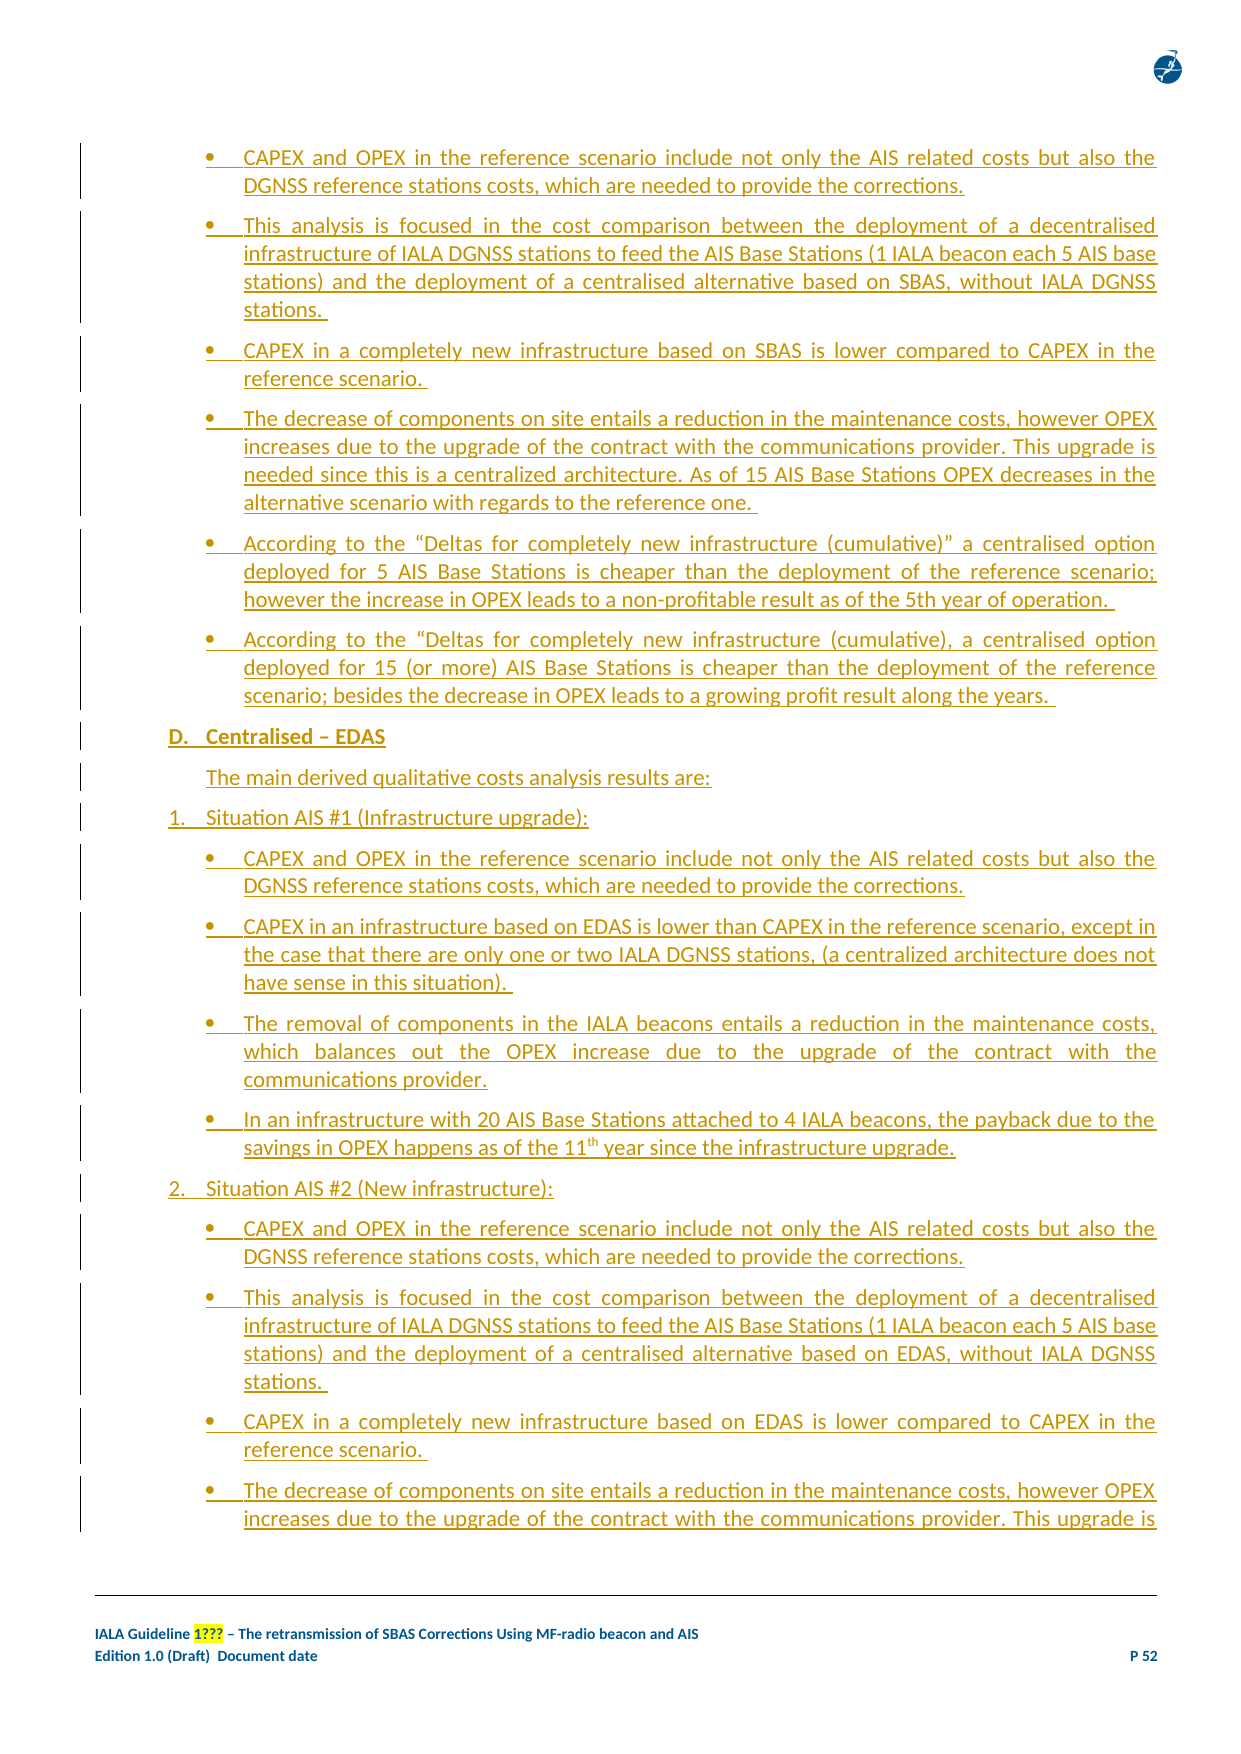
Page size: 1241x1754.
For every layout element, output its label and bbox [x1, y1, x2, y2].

picture [1122, 0, 1241, 119]
